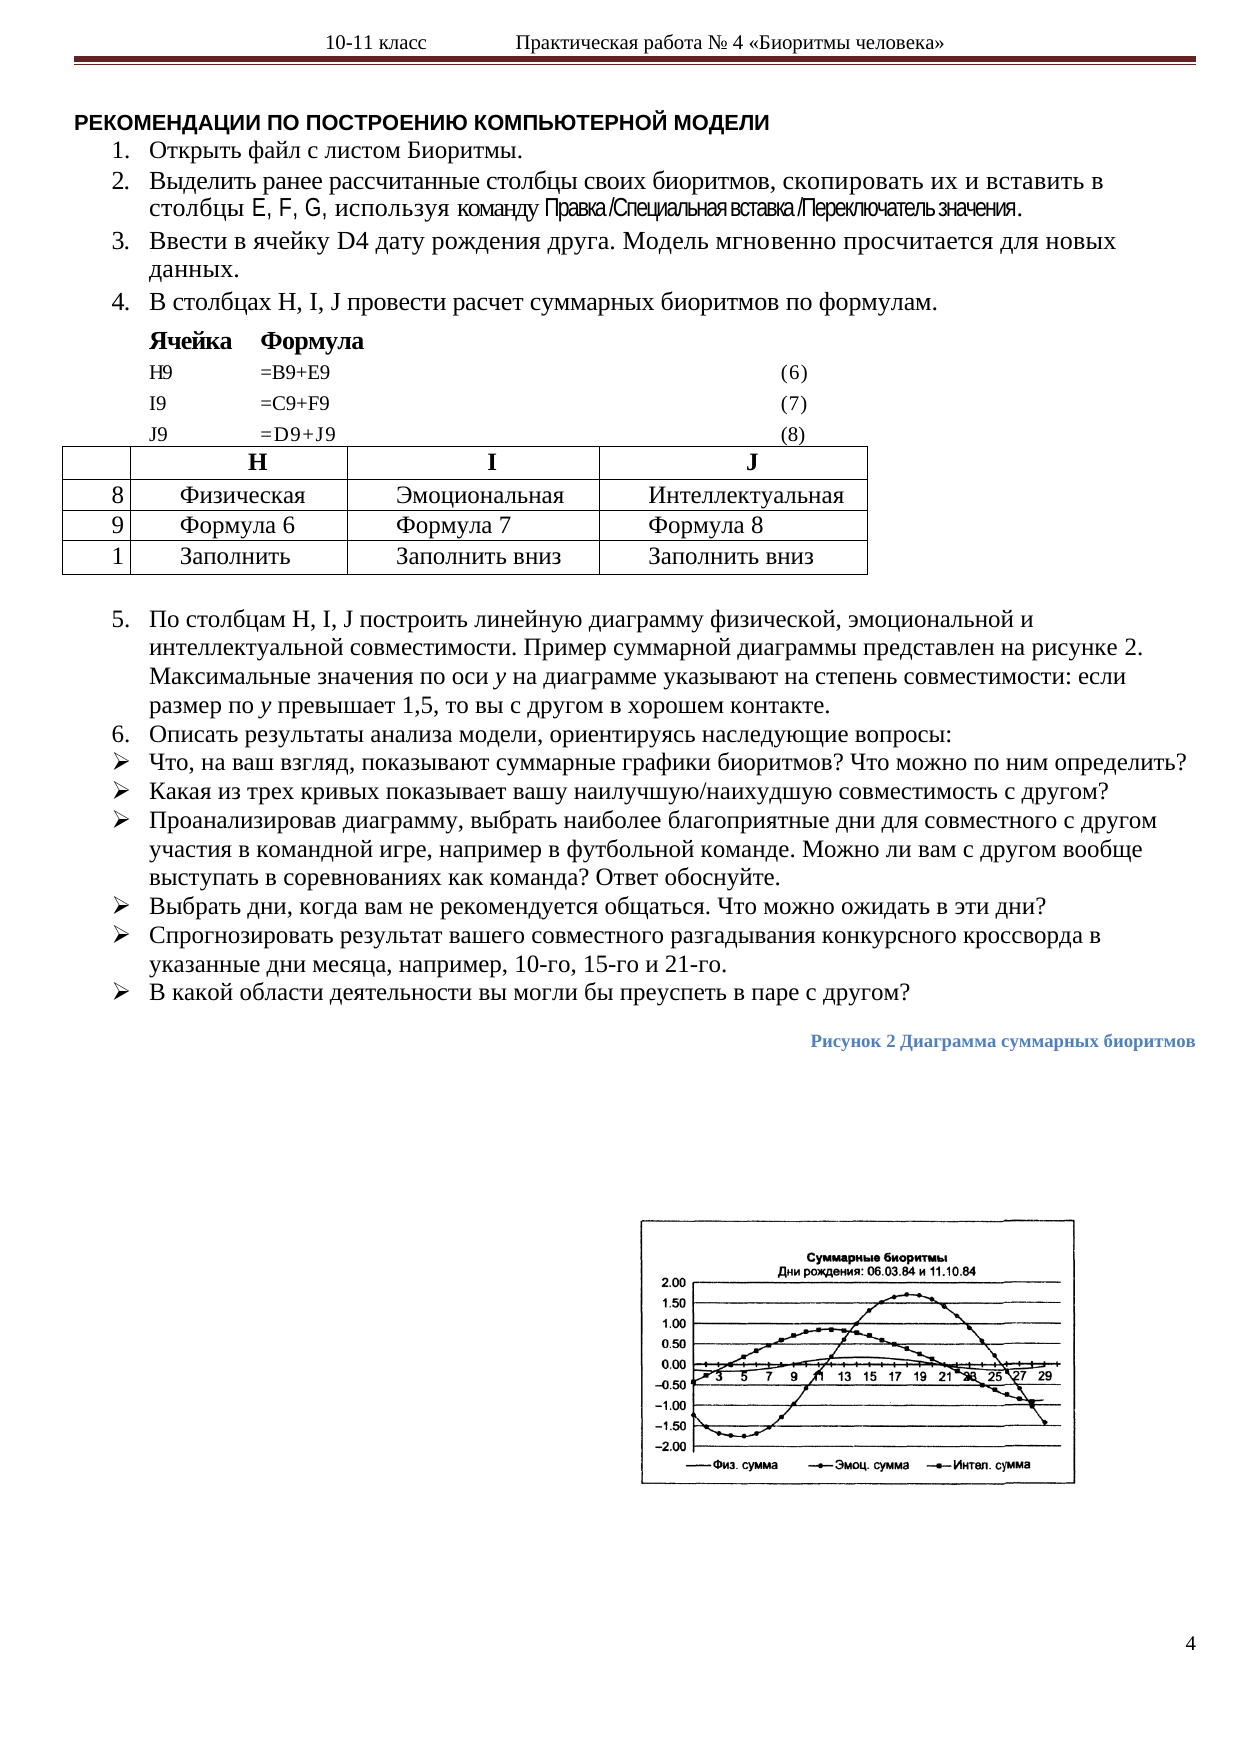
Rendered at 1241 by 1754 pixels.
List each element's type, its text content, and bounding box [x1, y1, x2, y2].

table_cell Заполнить вниз [348, 541, 599, 574]
table_cell Физическая сумма [131, 480, 347, 509]
picture [629, 1210, 1097, 1493]
list Ввести в ячейку D4 дату рождения друга. Модель мгновенно просчитается для новых данных. [111, 227, 1196, 284]
table_header J [600, 447, 867, 479]
text Ячейка Формула [149, 325, 1196, 355]
table_cell 100 [63, 541, 130, 574]
list По столбцам Н, I, J построить линейную диаграмму физической, эмоциональной и интеллектуальной совместимости. Пример суммарной диаграммы представлен на рисунке 2. Максимальные значения по оси у на диаграмме указывают на степень совместимости: если размер по у превышает 1,5, то вы с другом в хорошем контакте. [111, 604, 1196, 719]
text Н9 =В9+Е9 (6) [149, 355, 1196, 385]
list Выделить ранее рассчитанные столбцы своих биоритмов, скопировать их и вставить в столбцы Е, F, G, используя команду Правка /Специальная вставка /Переключатель значения. [111, 168, 1196, 222]
list Описать результаты анализа модели, ориентируясь наследующие вопросы: [111, 719, 1196, 747]
table_cell Эмоциональная сумма [348, 480, 599, 509]
list В какой области деятельности вы могли бы преуспеть в паре с другом? [111, 977, 1196, 1006]
table_cell 9 [63, 511, 130, 540]
list В столбцах Н, I, J провести расчет суммарных биоритмов по формулам. [111, 286, 1196, 316]
list Выбрать дни, когда вам не рекомендуется общаться. Что можно ожидать в эти дни? [111, 891, 1196, 920]
table_cell 8 [63, 480, 130, 509]
table_cell Заполнить вниз [600, 541, 867, 574]
list Открыть файл с листом Биоритмы. [111, 135, 1196, 164]
table_header I [348, 447, 599, 479]
table_cell Формула 8 [600, 511, 867, 540]
table_header [63, 447, 130, 479]
list Какая из трех кривых показывает вашу наилучшую/наихудшую совместимость с другом? [111, 776, 1196, 805]
list Проанализировав диаграмму, выбрать наиболее благоприятные дни для совместного с другом участия в командной игре, например в футбольной команде. Можно ли вам с другом вообще выступать в соревнованиях как команда? Ответ обоснуйте. [111, 805, 1196, 891]
table_cell Интеллектуальная сумма [600, 480, 867, 509]
list Спрогнозировать результат вашего совместного разгадывания конкурсного кроссворда в указанные дни месяца, например, 10-го, 15-го и 21-го. [111, 920, 1196, 977]
table_header Н [131, 447, 347, 479]
table_cell Заполнить вниз [131, 541, 347, 574]
table_cell Формула 6 [131, 511, 347, 540]
list Что, на ваш взгляд, показывают суммарные графики биоритмов? Что можно по ним определить? [111, 747, 1196, 776]
text J9 =D9+J9 (8) [149, 422, 1196, 446]
text I9 =С9+F9 (7) [149, 386, 1196, 416]
table_cell Формула 7 [348, 511, 599, 540]
text РЕКОМЕНДАЦИИ ПО ПОСТРОЕНИЮ КОМПЬЮТЕРНОЙ МОДЕЛИ [74, 110, 1196, 135]
